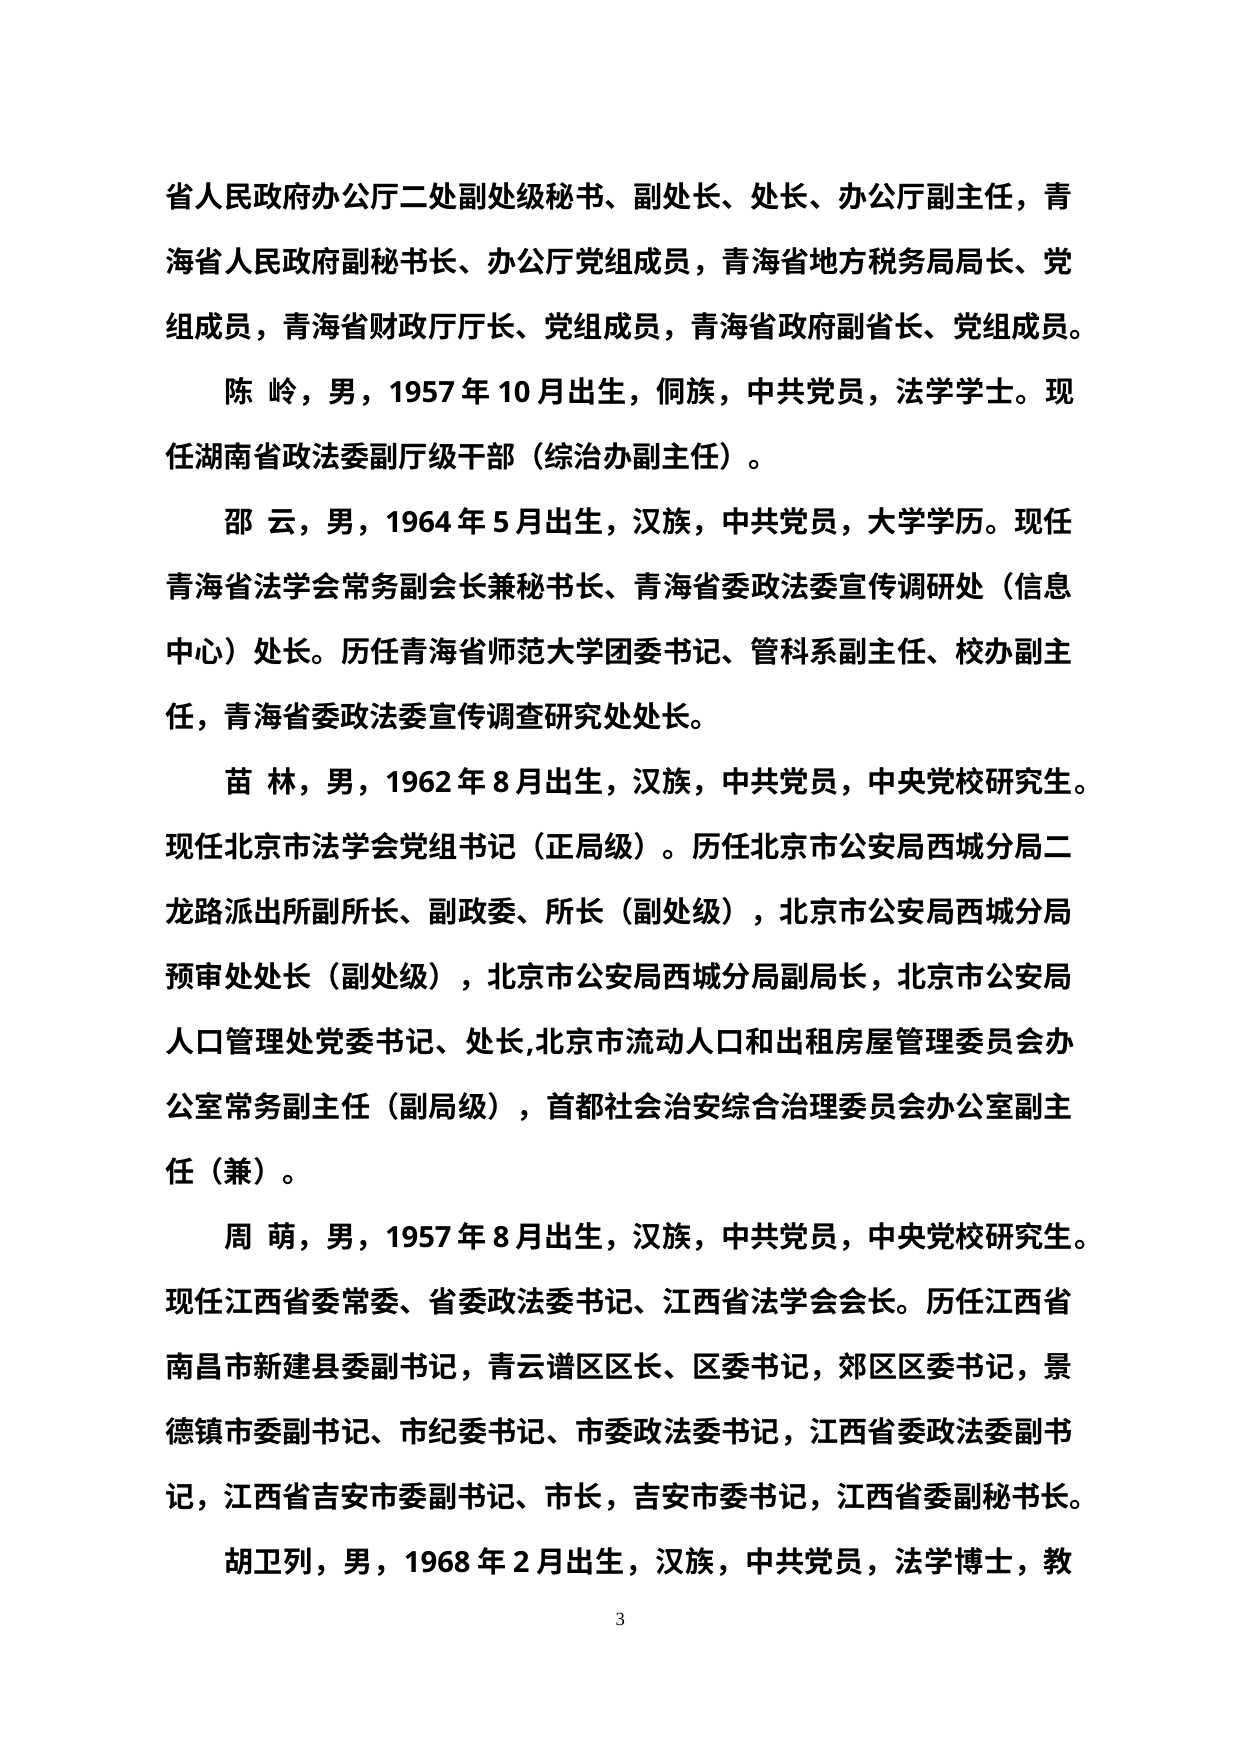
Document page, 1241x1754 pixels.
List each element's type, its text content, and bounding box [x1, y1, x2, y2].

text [165, 1527, 1075, 1592]
text 陈 岭，男，1957年10月出生，侗族，中共党员，法学学士。现任湖南省政法委副厅级干部（综治办副主任）。 [165, 357, 1075, 487]
text 苗 林，男，1962年8月出生，汉族，中共党员，中央党校研究生。现任北京市法学会党组书记（正局级）。历任北京市公安局西城分局二龙路派出所副所长、副政委、所长（副处级），北京市公安局西城分局预审处处长（副处级），北京市公安局西城分局副局长，北京市公安局人口管理处党委书记、处长,北京市流动人口和出租房屋管理委员会办公室常务副主任（副局级），首都社会治安综合治理委员会办公室副主任（兼）。 [165, 747, 1075, 1202]
text 邵 云，男，1964年5月出生，汉族，中共党员，大学学历。现任青海省法学会常务副会长兼秘书长、青海省委政法委宣传调研处（信息中心）处长。历任青海省师范大学团委书记、管科系副主任、校办副主任，青海省委政法委宣传调查研究处处长。 [165, 487, 1075, 747]
text 周 萌，男，1957年8月出生，汉族，中共党员，中央党校研究生。现任江西省委常委、省委政法委书记、江西省法学会会长。历任江西省南昌市新建县委副书记，青云谱区区长、区委书记，郊区区委书记，景德镇市委副书记、市纪委书记、市委政法委书记，江西省委政法委副书记，江西省吉安市委副书记、市长，吉安市委书记，江西省委副秘书长。 [165, 1202, 1075, 1527]
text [165, 162, 1075, 357]
